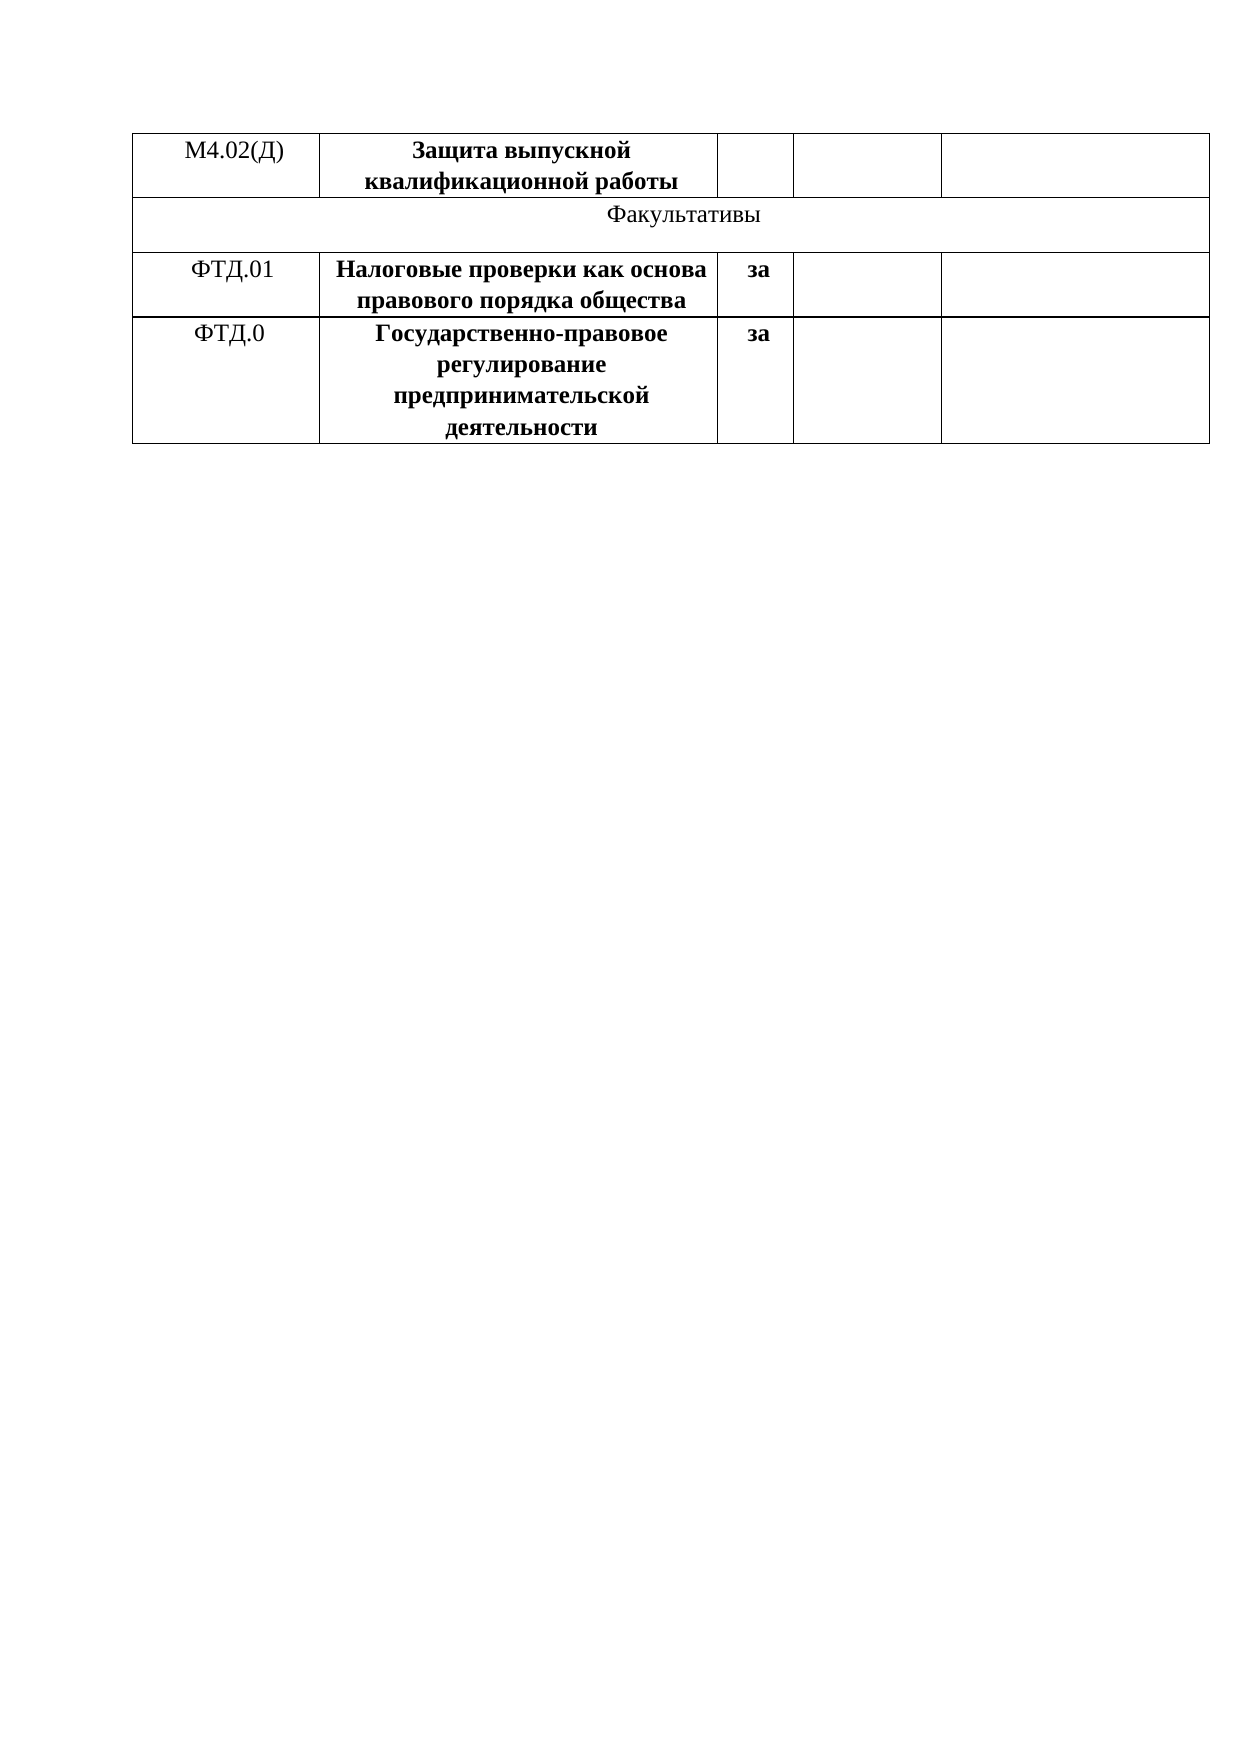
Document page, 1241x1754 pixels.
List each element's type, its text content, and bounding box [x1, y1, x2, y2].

table_cell [794, 253, 941, 316]
table_cell [942, 134, 1209, 197]
table_cell [133, 198, 319, 252]
table_cell за [718, 318, 793, 443]
table_cell Факультативы [319, 198, 942, 252]
table_cell Налоговые проверки как основа правового порядка общества [320, 253, 717, 316]
table_cell [794, 134, 941, 197]
table_cell [942, 253, 1209, 316]
table_cell [718, 134, 793, 197]
table_cell Государственно-правовое регулирование предпринимательской деятельности [320, 318, 717, 443]
table_cell [942, 198, 1209, 252]
table_cell [794, 318, 941, 443]
table_cell Защита выпускной квалификационной работы [320, 134, 717, 197]
table_cell за [718, 253, 793, 316]
table_cell М4.02(Д) [133, 134, 319, 197]
table_cell [942, 318, 1209, 443]
table_cell ФТД.0 [133, 318, 319, 443]
table_cell ФТД.01 [133, 253, 319, 316]
